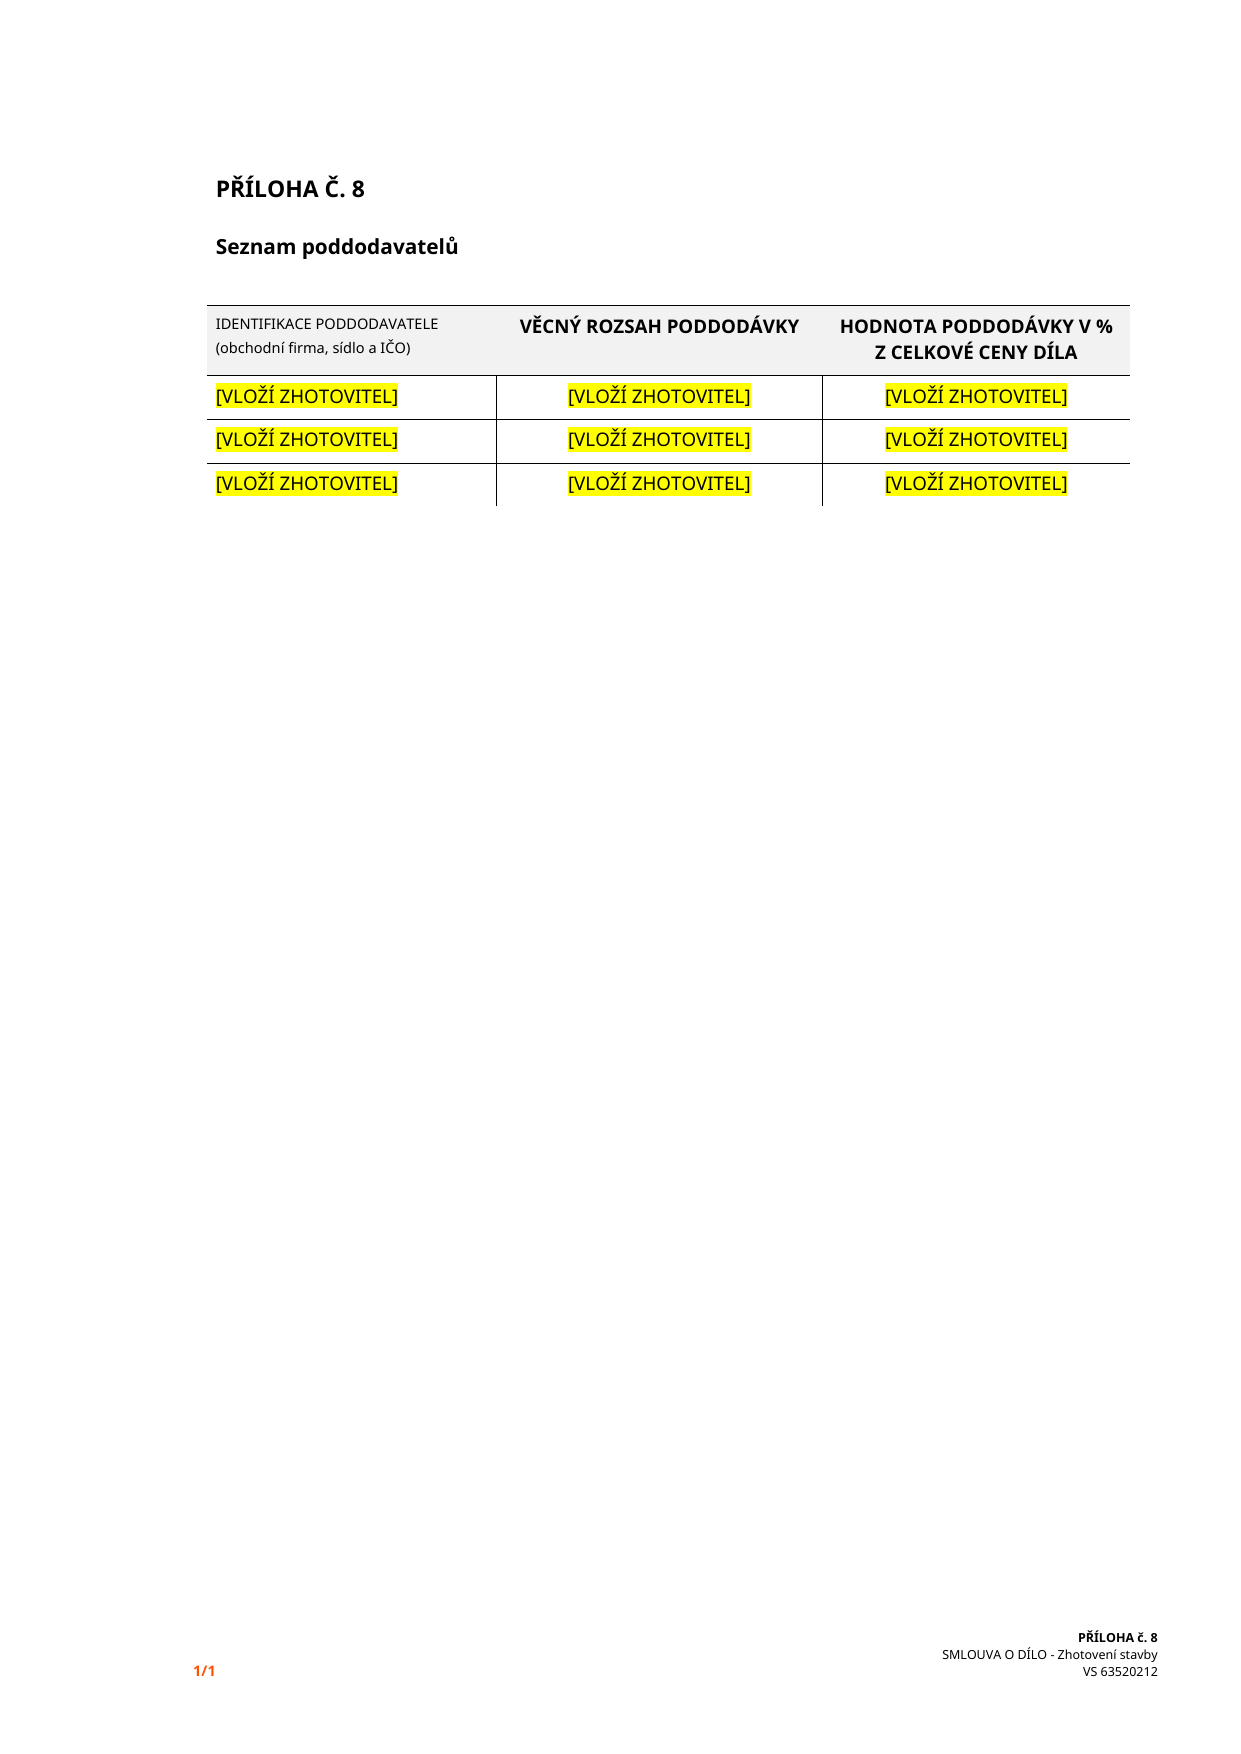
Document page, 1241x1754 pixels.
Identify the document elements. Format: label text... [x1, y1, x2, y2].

text Příloha č. 8 [216, 172, 1093, 204]
table_cell [VLOŽÍ ZHOTOVITEL] [497, 376, 822, 418]
table_cell [VLOŽÍ ZHOTOVITEL] [823, 420, 1130, 462]
table_cell [VLOŽÍ ZHOTOVITEL] [207, 376, 496, 418]
text Seznam poddodavatelů [216, 232, 1093, 260]
table_cell [VLOŽÍ ZHOTOVITEL] [823, 464, 1130, 506]
table_cell [VLOŽÍ ZHOTOVITEL] [497, 420, 822, 462]
table_cell [VLOŽÍ ZHOTOVITEL] [207, 420, 496, 462]
table_header VĚCNÝ ROZSAH PODDODÁVKY [496, 306, 822, 375]
table_header IDENTIFIKACE PODDODAVATELE (obchodní firma, sídlo a IČO) [207, 306, 496, 375]
table_cell [VLOŽÍ ZHOTOVITEL] [497, 464, 822, 506]
table_cell [VLOŽÍ ZHOTOVITEL] [823, 376, 1130, 418]
table_header HODNOTA PODDODÁVKY V % Z CELKOVÉ CENY DÍLA [822, 306, 1130, 375]
table_cell [VLOŽÍ ZHOTOVITEL] [207, 464, 496, 506]
